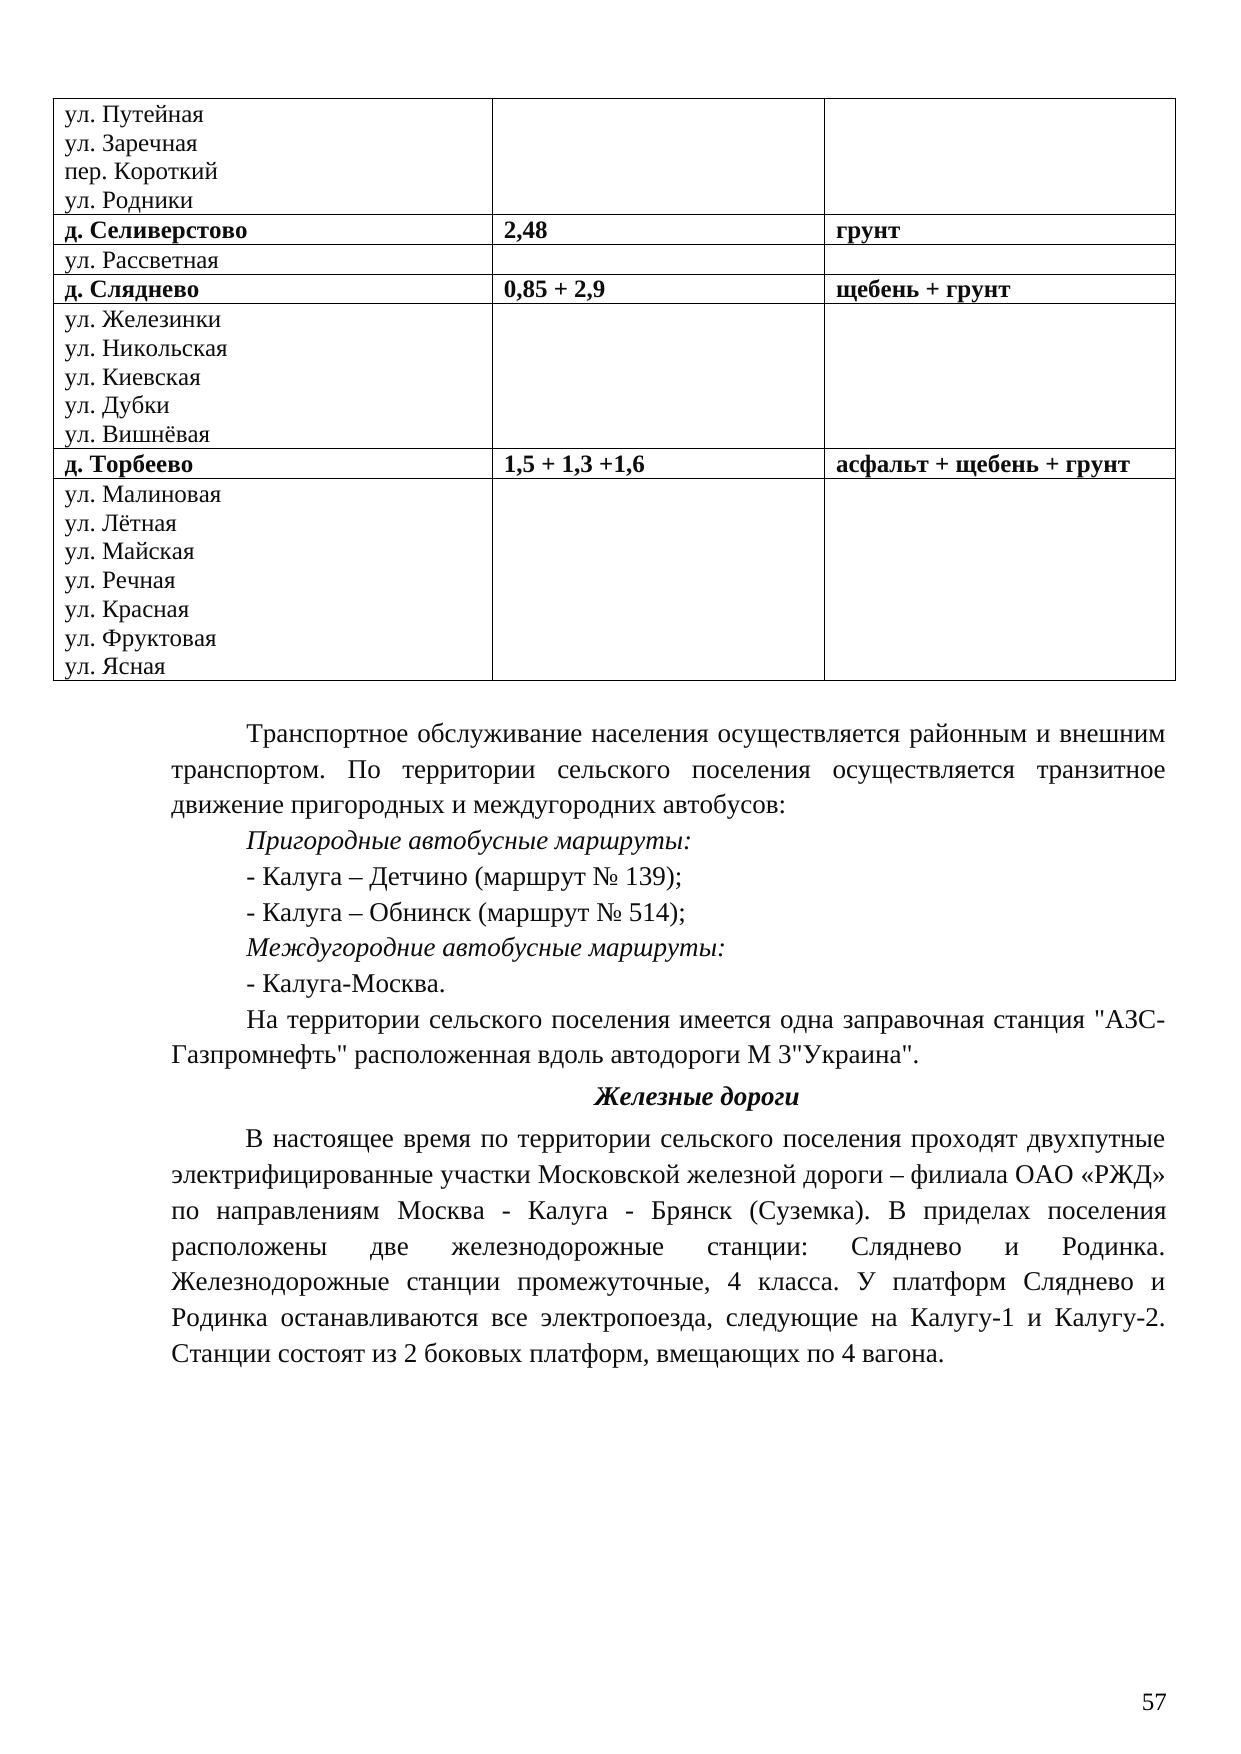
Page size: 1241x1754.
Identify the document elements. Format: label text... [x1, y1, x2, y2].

table_cell [825, 479, 1175, 680]
text На территории сельского поселения имеется одна заправочная станция "АЗС-Газпромнефть" расположенная вдоль автодороги М 3"Украина". [171, 1003, 1167, 1070]
text Железные дороги [171, 1081, 1167, 1112]
table_cell грунт [825, 215, 1175, 244]
table_cell д. Торбеево [54, 449, 492, 478]
table_cell ул. Путейная ул. Заречная пер. Короткий ул. Родники [54, 99, 492, 214]
table_cell [493, 304, 824, 448]
table_cell ул. Железинки ул. Никольская ул. Киевская ул. Дубки ул. Вишнёвая [54, 304, 492, 448]
table_cell щебень + грунт [825, 275, 1175, 303]
text Междугородние автобусные маршруты: [171, 931, 1167, 962]
table_cell [825, 304, 1175, 448]
table_cell [825, 245, 1175, 273]
text - Калуга-Москва. [171, 967, 1167, 998]
table_cell 2,48 [493, 215, 824, 244]
table_cell 0,85 + 2,9 [493, 275, 824, 303]
text Транспортное обслуживание населения осуществляется районным и внешним транспортом. По территории сельского поселения осуществляется транзитное движение пригородных и междугородних автобусов: [171, 717, 1167, 819]
table_cell [825, 99, 1175, 214]
table_cell ул. Малиновая ул. Лётная ул. Майская ул. Речная ул. Красная ул. Фруктовая ул. Ясная [54, 479, 492, 680]
table_cell асфальт + щебень + грунт [825, 449, 1175, 478]
table_cell д. Сляднево [54, 275, 492, 303]
text В настоящее время по территории сельского поселения проходят двухпутные электрифицированные участки Московской железной дороги – филиала ОАО «РЖД» по направлениям Москва - Калуга - Брянск (Суземка). В приделах поселения расположены две железнодорожные станции: Сляднево и Родинка. Железнодорожные станции промежуточные, 4 класса. У платформ Сляднево и Родинка останавливаются все электропоезда, следующие на Калугу-1 и Калугу-2. Станции состоят из 2 боковых платформ, вмещающих по 4 вагона. [171, 1122, 1167, 1368]
text Пригородные автобусные маршруты: [171, 824, 1167, 855]
table_cell [493, 99, 824, 214]
text - Калуга – Детчино (маршрут № 139); [171, 860, 1167, 891]
table_cell 1,5 + 1,3 +1,6 [493, 449, 824, 478]
table_cell ул. Рассветная [54, 245, 492, 273]
text - Калуга – Обнинск (маршрут № 514); [171, 896, 1167, 927]
table_cell [493, 479, 824, 680]
table_cell [493, 245, 824, 273]
table_cell д. Селиверстово [54, 215, 492, 244]
